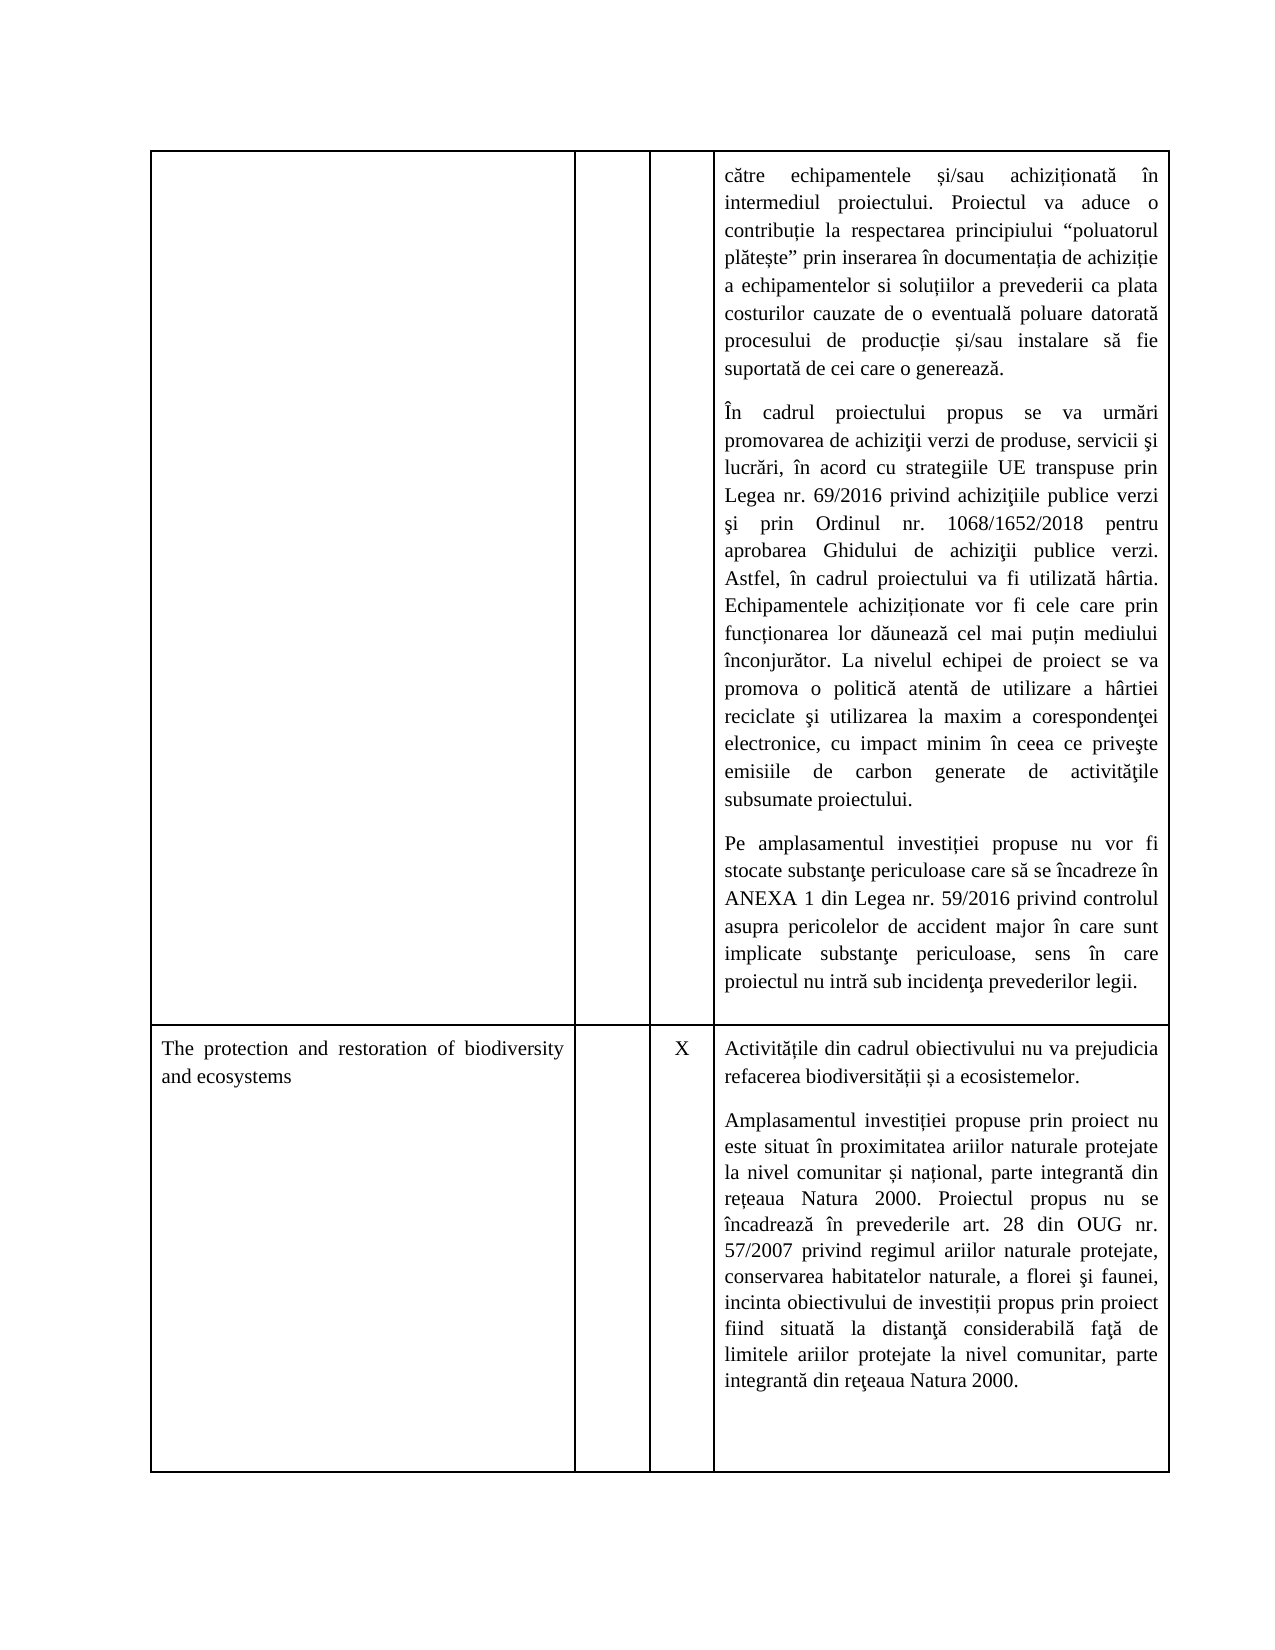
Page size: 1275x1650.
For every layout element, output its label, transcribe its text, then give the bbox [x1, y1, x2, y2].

table_cell [576, 152, 649, 1024]
table_cell The protection and restoration of biodiversity and ecosystems [152, 1026, 574, 1471]
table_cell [715, 152, 1168, 1024]
table_cell X [651, 152, 713, 1024]
table_cell Activitățile din cadrul obiectivului nu va prejudicia refacerea biodiversității și a ecosistemelor. Amplasamentul investiției propuse prin proiect nu este situat în proximitatea ariilor naturale protejate la nivel comunitar și național, parte integrantă din rețeaua Natura 2000. Proiectul propus nu se încadrează în prevederile art. 28 din OUG nr. 57/2007 privind regimul ariilor naturale protejate, conservarea habitatelor naturale, a florei şi faunei, incinta obiectivului de investiții propus prin proiect fiind situată la distanţă considerabilă faţă de limitele ariilor protejate la nivel comunitar, parte integrantă din reţeaua Natura 2000. [715, 1026, 1168, 1471]
table_cell [576, 1026, 649, 1471]
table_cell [152, 152, 574, 1024]
table_cell X [651, 1026, 713, 1471]
